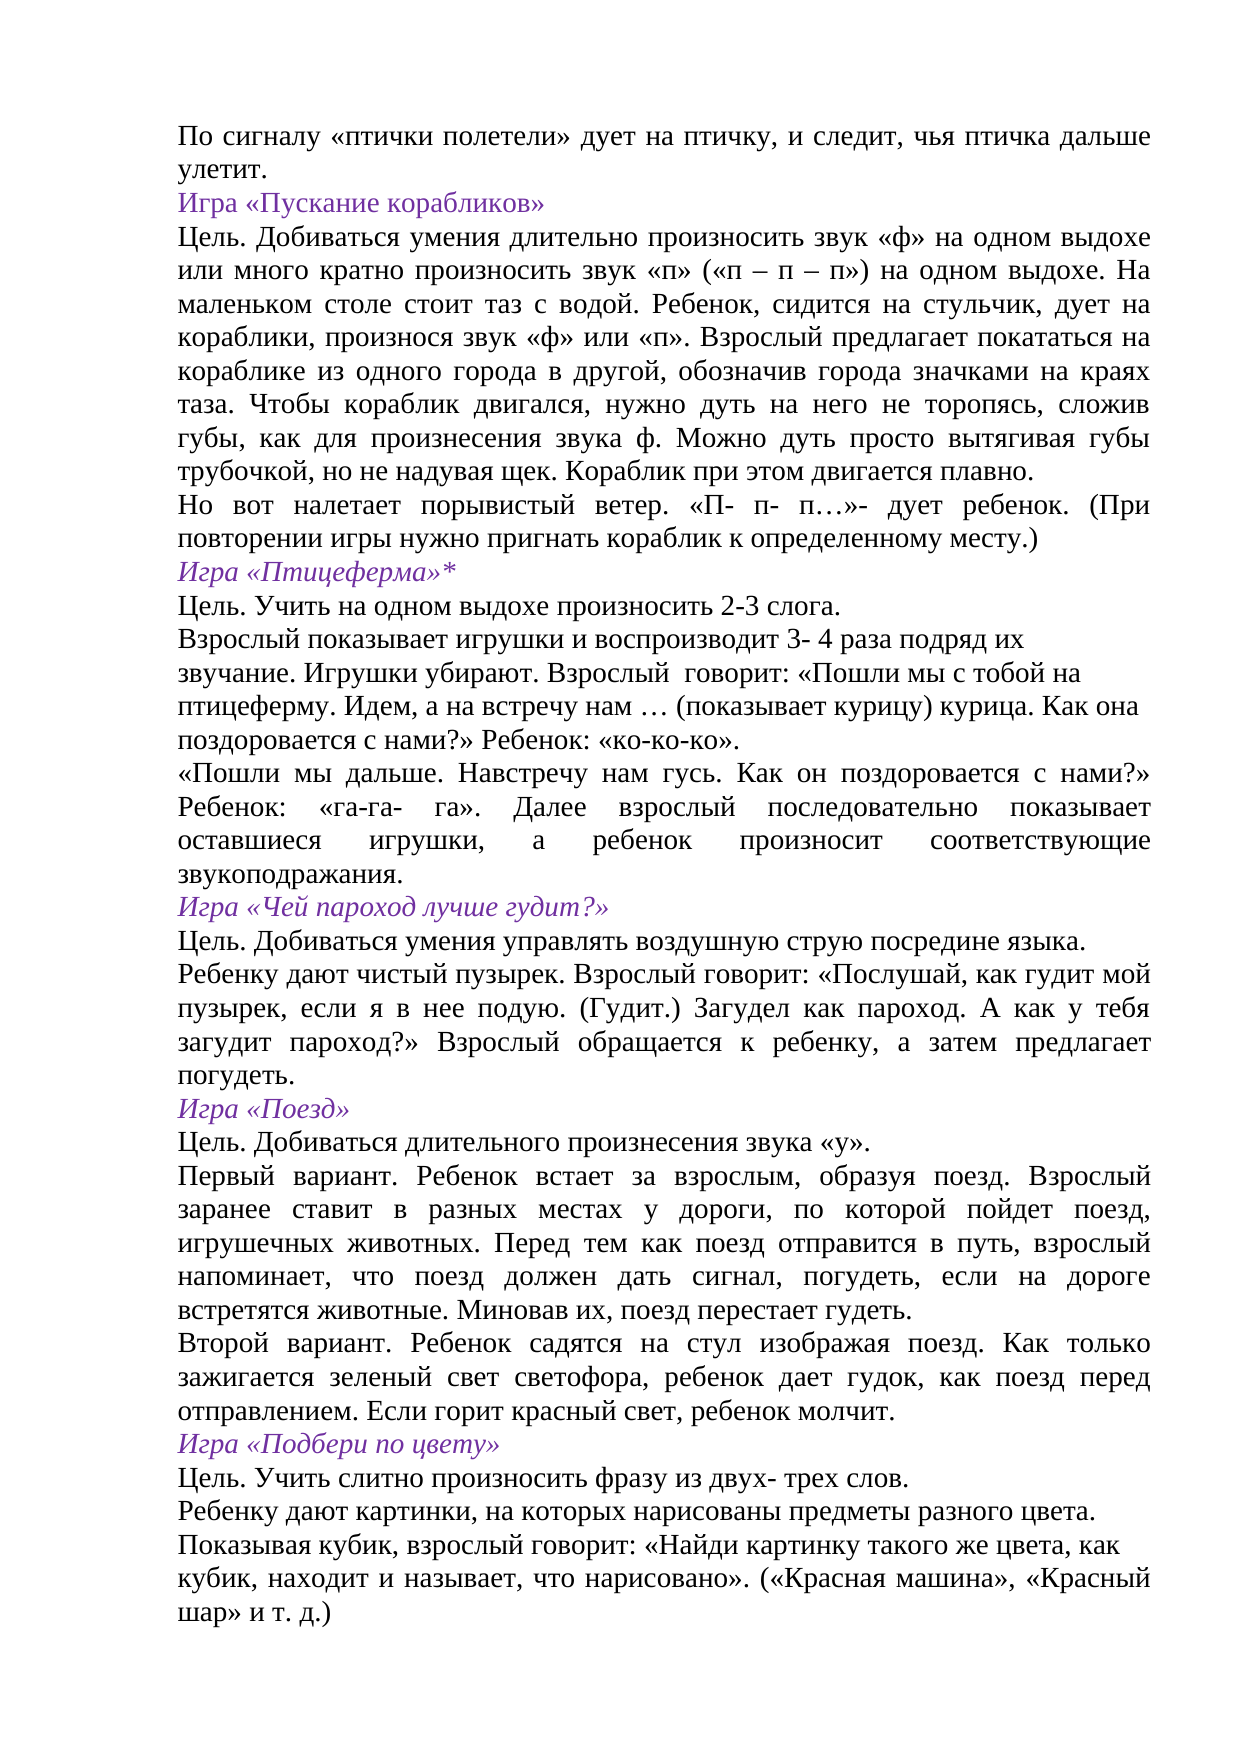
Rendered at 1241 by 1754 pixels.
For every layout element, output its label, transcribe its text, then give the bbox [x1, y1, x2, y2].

text Взрослый показывает игрушки и воспроизводит 3- 4 раза подряд их [177, 621, 1152, 655]
text Второй вариант. Ребенок садятся на стул изображая поезд. Как только зажигается зеленый свет светофора, ребенок дает гудок, как поезд перед отправлением. Если горит красный свет, ребенок молчит. [177, 1326, 1152, 1426]
text «Пошли мы дальше. Навстречу нам гусь. Как он поздоровается с нами?» Ребенок: «га-га- га». Далее взрослый последовательно показывает оставшиеся игрушки, а ребенок произносит соответствующие звукоподражания. [177, 755, 1152, 889]
text поздоровается с нами?» Ребенок: «ко-ко-ко». [177, 722, 1152, 755]
text Цель. Добиваться умения длительно произносить звук «ф» на одном выдохе или много кратно произносить звук «п» («п – п – п») на одном выдохе. На маленьком столе стоит таз с водой. Ребенок, сидится на стульчик, дует на кораблики, произнося звук «ф» или «п». Взрослый предлагает покататься на кораблике из одного города в другой, обозначив города значками на краях таза. Чтобы кораблик двигался, нужно дуть на него не торопясь, сложив губы, как для произнесения звука ф. Можно дуть просто вытягивая губы трубочкой, но не надувая щек. Кораблик при этом двигается плавно. [177, 219, 1152, 487]
text Игра «Чей пароход лучше гудит?» [177, 889, 1152, 923]
text Цель. Добиваться умения управлять воздушную струю посредине языка. [177, 923, 1152, 957]
text Показывая кубик, взрослый говорит: «Найди картинку такого же цвета, как [177, 1527, 1152, 1560]
text Цель. Учить слитно произносить фразу из двух- трех слов. [177, 1460, 1152, 1493]
text звучание. Игрушки убирают. Взрослый говорит: «Пошли мы с тобой на [177, 655, 1152, 688]
text Ребенку дают чистый пузырек. Взрослый говорит: «Послушай, как гудит мой пузырек, если я в нее подую. (Гудит.) Загудел как пароход. А как у тебя загудит пароход?» Взрослый обращается к ребенку, а затем предлагает погудеть. [177, 957, 1152, 1091]
text Игра «Поезд» [177, 1091, 1152, 1124]
text Игра «Птицеферма»* [177, 554, 1152, 588]
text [177, 118, 1152, 185]
text Но вот налетает порывистый ветер. «П- п- п…»- дует ребенок. (При повторении игры нужно пригнать кораблик к определенному месту.) [177, 487, 1152, 554]
text Цель. Учить на одном выдохе произносить 2-3 слога. [177, 588, 1152, 621]
text Первый вариант. Ребенок встает за взрослым, образуя поезд. Взрослый заранее ставит в разных местах у дороги, по которой пойдет поезд, игрушечных животных. Перед тем как поезд отправится в путь, взрослый напоминает, что поезд должен дать сигнал, погудеть, если на дороге встретятся животные. Миновав их, поезд перестает гудеть. [177, 1158, 1152, 1326]
text Ребенку дают картинки, на которых нарисованы предметы разного цвета. [177, 1493, 1152, 1527]
text Игра «Подбери по цвету» [177, 1426, 1152, 1460]
text Цель. Добиваться длительного произнесения звука «у». [177, 1124, 1152, 1158]
text птицеферму. Идем, а на встречу нам … (показывает курицу) курица. Как она [177, 688, 1152, 722]
text Игра «Пускание корабликов» [177, 185, 1152, 219]
text кубик, находит и называет, что нарисовано». («Красная машина», «Красный шар» и т. д.) [177, 1560, 1152, 1627]
